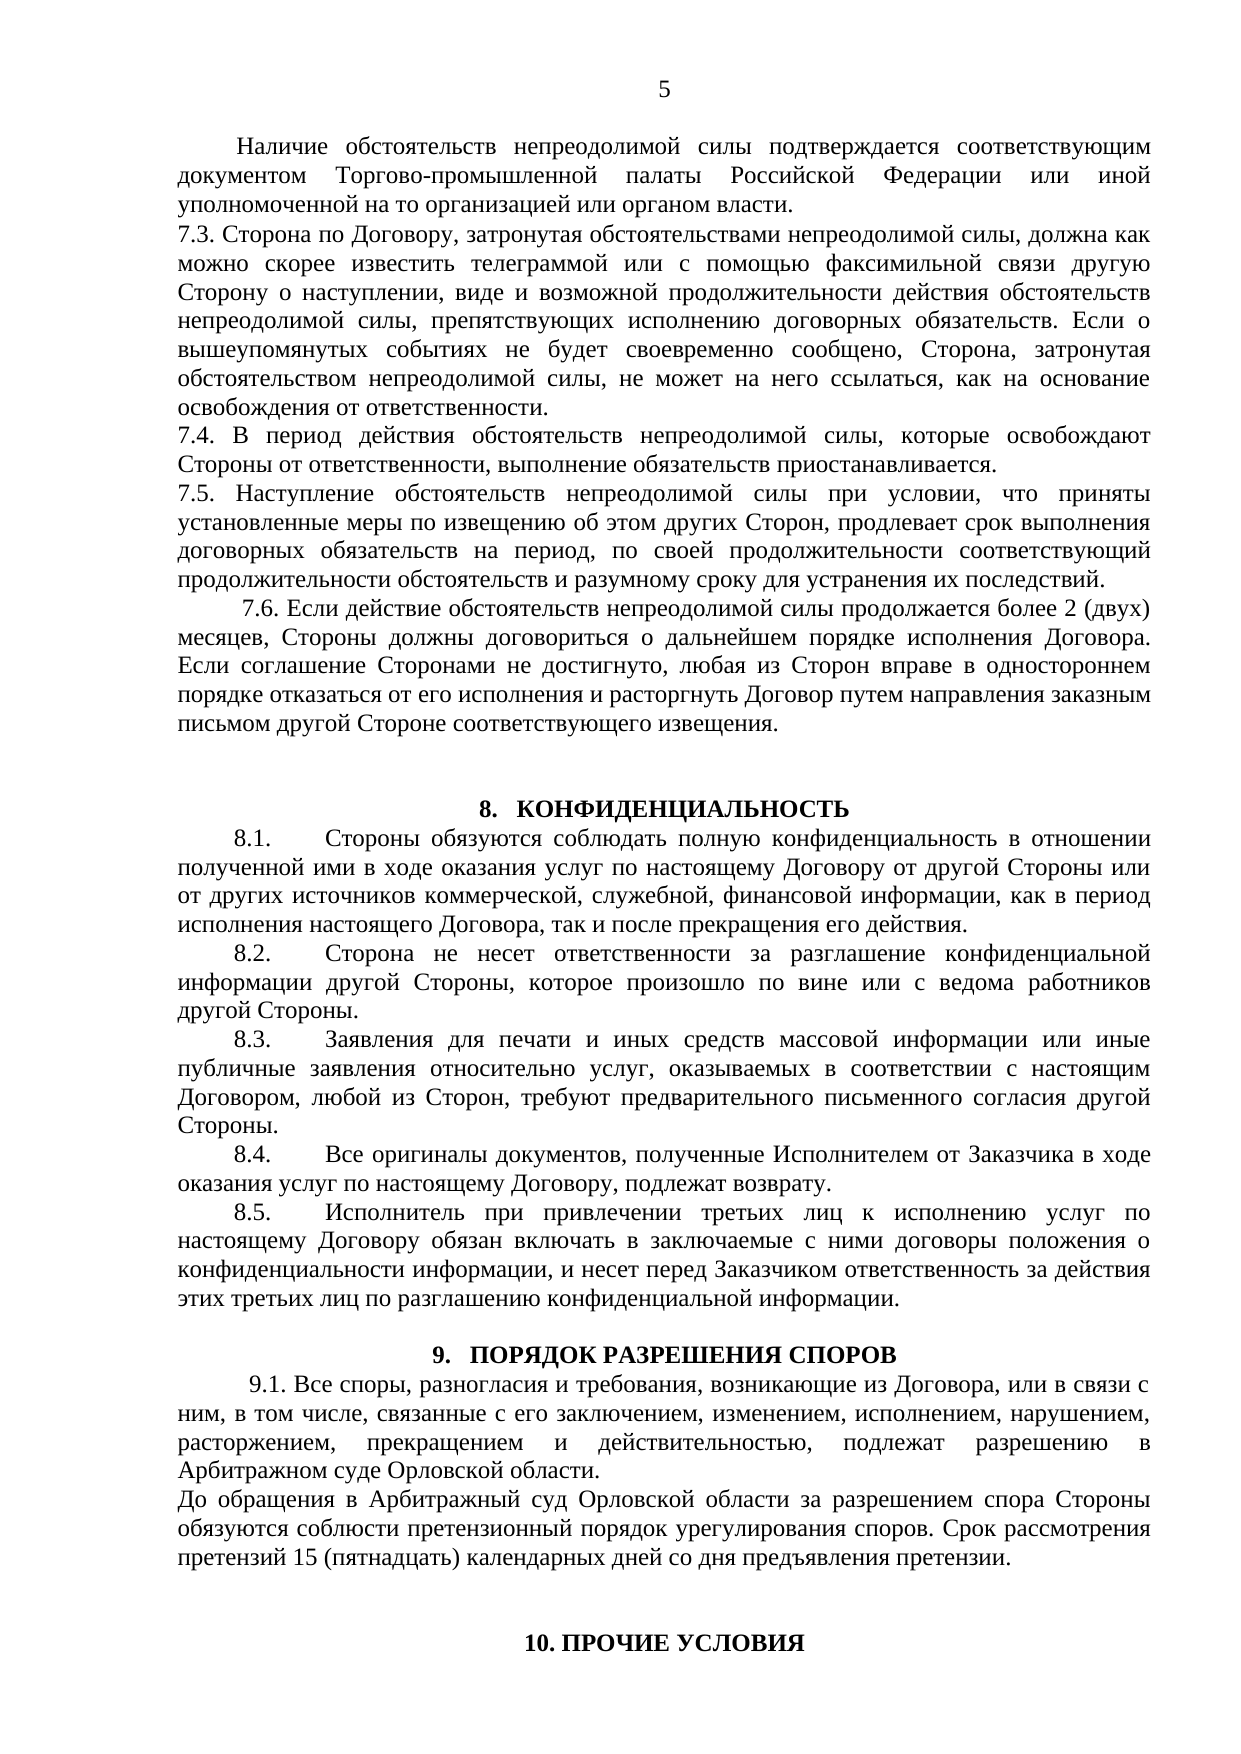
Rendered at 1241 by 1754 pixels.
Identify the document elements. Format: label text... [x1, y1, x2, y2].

list Сторона не несет ответственности за разглашение конфиденциальной информации другой Стороны, которое произошло по вине или с ведома работников другой Стороны. [177, 938, 1152, 1024]
list Заявления для печати и иных средств массовой информации или иные публичные заявления относительно услуг, оказываемых в соответствии с настоящим Договором, любой из Сторон, требуют предварительного письменного согласия другой Стороны. [177, 1024, 1152, 1139]
list Исполнитель при привлечении третьих лиц к исполнению услуг по настоящему Договору обязан включать в заключаемые с ними договоры положения о конфиденциальности информации, и несет перед Заказчиком ответственность за действия этих третьих лиц по разглашению конфиденциальной информации. [177, 1197, 1152, 1312]
list Стороны обязуются соблюдать полную конфиденциальность в отношении полученной ими в ходе оказания услуг по настоящему Договору от другой Стороны или от других источников коммерческой, служебной, финансовой информации, как в период исполнения настоящего Договора, так и после прекращения его действия. [177, 823, 1152, 938]
text 7.6. Если действие обстоятельств непреодолимой силы продолжается более 2 (двух) месяцев, Стороны должны договориться о дальнейшем порядке исполнения Договора. Если соглашение Сторонами не достигнуто, любая из Сторон вправе в одностороннем порядке отказаться от его исполнения и расторгнуть Договор путем направления заказным письмом другой Стороне соответствующего извещения. [177, 593, 1152, 737]
list Все оригиналы документов, полученные Исполнителем от Заказчика в ходе оказания услуг по настоящему Договору, подлежат возврату. [177, 1139, 1152, 1197]
list ПРОЧИЕ УСЛОВИЯ [177, 1628, 1152, 1657]
text 7.3. Сторона по Договору, затронутая обстоятельствами непреодолимой силы, должна как можно скорее известить телеграммой или с помощью факсимильной связи другую Сторону о наступлении, виде и возможной продолжительности действия обстоятельств непреодолимой силы, препятствующих исполнению договорных обязательств. Если о вышеупомянутых событиях не будет своевременно сообщено, Сторона, затронутая обстоятельством непреодолимой силы, не может на него ссылаться, как на основание освобождения от ответственности. [177, 219, 1152, 420]
list ПОРЯДОК РАЗРЕШЕНИЯ СПОРОВ [177, 1340, 1152, 1369]
text 9.1. Все споры, разногласия и требования, возникающие из Договора, или в связи с ним, в том числе, связанные с его заключением, изменением, исполнением, нарушением, расторжением, прекращением и действительностью, подлежат разрешению в Арбитражном суде Орловской области. [177, 1369, 1152, 1484]
text 7.5. Наступление обстоятельств непреодолимой силы при условии, что приняты установленные меры по извещению об этом других Сторон, продлевает срок выполнения договорных обязательств на период, по своей продолжительности соответствующий продолжительности обстоятельств и разумному сроку для устранения их последствий. [177, 478, 1152, 593]
text Наличие обстоятельств непреодолимой силы подтверждается соответствующим документом Торгово-промышленной палаты Российской Федерации или иной уполномоченной на то организацией или органом власти. [177, 131, 1152, 218]
text До обращения в Арбитражный суд Орловской области за разрешением спора Стороны обязуются соблюсти претензионный порядок урегулирования споров. Срок рассмотрения претензий 15 (пятнадцать) календарных дней со дня предъявления претензии. [177, 1484, 1152, 1570]
text 7.4. В период действия обстоятельств непреодолимой силы, которые освобождают Стороны от ответственности, выполнение обязательств приостанавливается. [177, 420, 1152, 478]
list КОНФИДЕНЦИАЛЬНОСТЬ [177, 794, 1152, 823]
